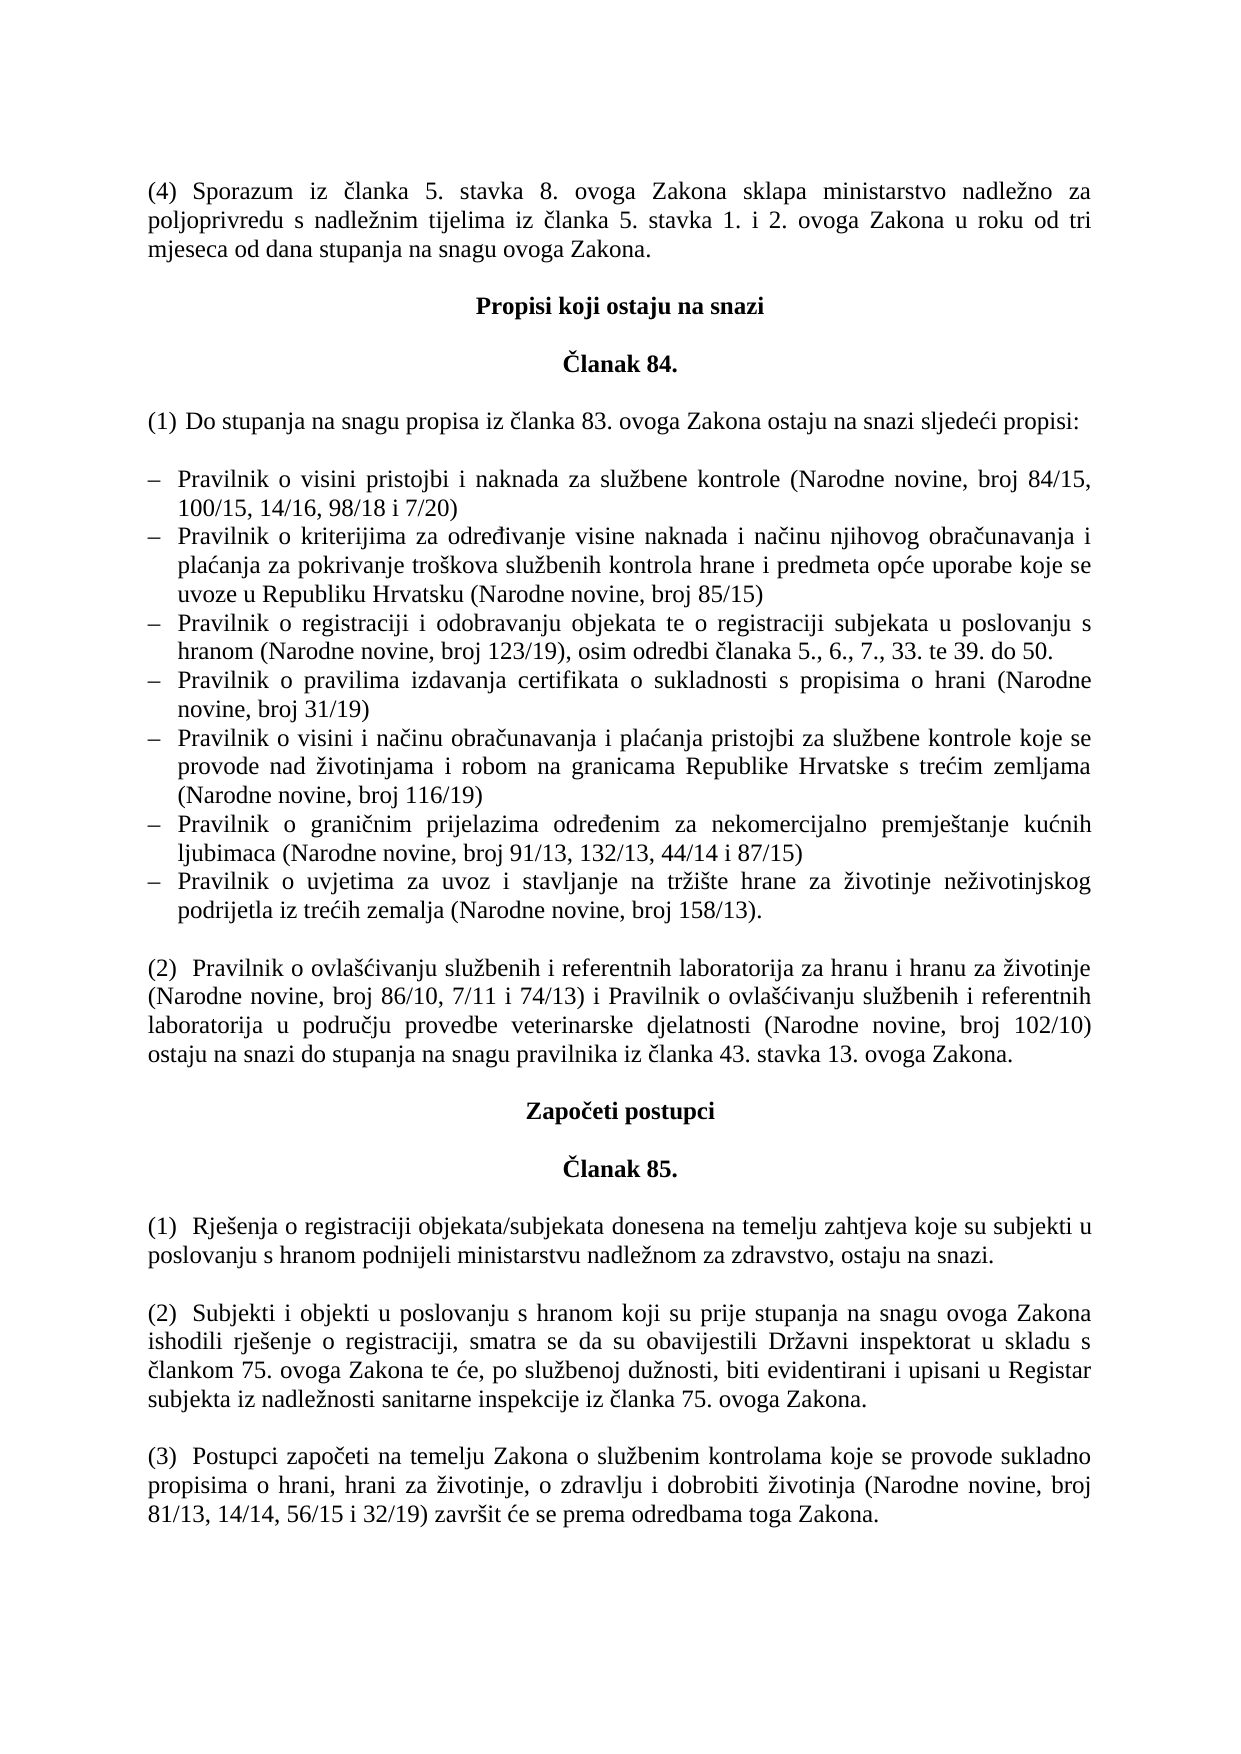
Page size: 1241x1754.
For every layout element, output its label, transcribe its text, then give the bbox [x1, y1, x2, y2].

text Članak 85. [148, 1154, 1092, 1183]
list Pravilnik o ovlašćivanju službenih i referentnih laboratorija za hranu i hranu za životinje (Narodne novine, broj 86/10, 7/11 i 74/13) i Pravilnik o ovlašćivanju službenih i referentnih laboratorija u području provedbe veterinarske djelatnosti (Narodne novine, broj 102/10) ostaju na snazi do stupanja na snagu pravilnika iz članka 43. stavka 13. ovoga Zakona. [148, 953, 1092, 1068]
list Postupci započeti na temelju Zakona o službenim kontrolama koje se provode sukladno propisima o hrani, hrani za životinje, o zdravlju i dobrobiti životinja (Narodne novine, broj 81/13, 14/14, 56/15 i 32/19) završit će se prema odredbama toga Zakona. [148, 1441, 1092, 1528]
list Do stupanja na snagu propisa iz članka 83. ovoga Zakona ostaju na snazi sljedeći propisi: [148, 406, 1092, 435]
list Rješenja o registraciji objekata/subjekata donesena na temelju zahtjeva koje su subjekti u poslovanju s hranom podnijeli ministarstvu nadležnom za zdravstvo, ostaju na snazi. [148, 1211, 1092, 1269]
text Propisi koji ostaju na snazi [148, 291, 1092, 320]
list Sporazum iz članka 5. stavka 8. ovoga Zakona sklapa ministarstvo nadležno za poljoprivredu s nadležnim tijelima iz članka 5. stavka 1. i 2. ovoga Zakona u roku od tri mjeseca od dana stupanja na snagu ovoga Zakona. [148, 176, 1092, 263]
list Pravilnik o visini i načinu obračunavanja i plaćanja pristojbi za službene kontrole koje se provode nad životinjama i robom na granicama Republike Hrvatske s trećim zemljama (Narodne novine, broj 116/19) [148, 723, 1092, 809]
text Započeti postupci [148, 1096, 1092, 1125]
list Pravilnik o visini pristojbi i naknada za službene kontrole (Narodne novine, broj 84/15, 100/15, 14/16, 98/18 i 7/20) [148, 464, 1092, 521]
list Pravilnik o kriterijima za određivanje visine naknada i načinu njihovog obračunavanja i plaćanja za pokrivanje troškova službenih kontrola hrane i predmeta opće uporabe koje se uvoze u Republiku Hrvatsku (Narodne novine, broj 85/15) [148, 521, 1092, 608]
list Subjekti i objekti u poslovanju s hranom koji su prije stupanja na snagu ovoga Zakona ishodili rješenje o registraciji, smatra se da su obavijestili Državni inspektorat u skladu s člankom 75. ovoga Zakona te će, po službenoj dužnosti, biti evidentirani i upisani u Registar subjekta iz nadležnosti sanitarne inspekcije iz članka 75. ovoga Zakona. [148, 1298, 1092, 1413]
list Pravilnik o uvjetima za uvoz i stavljanje na tržište hrane za životinje neživotinjskog podrijetla iz trećih zemalja (Narodne novine, broj 158/13). [148, 866, 1092, 924]
list Pravilnik o pravilima izdavanja certifikata o sukladnosti s propisima o hrani (Narodne novine, broj 31/19) [148, 665, 1092, 723]
text Članak 84. [148, 349, 1092, 378]
list Pravilnik o graničnim prijelazima određenim za nekomercijalno premještanje kućnih ljubimaca (Narodne novine, broj 91/13, 132/13, 44/14 i 87/15) [148, 809, 1092, 866]
list Pravilnik o registraciji i odobravanju objekata te o registraciji subjekata u poslovanju s hranom (Narodne novine, broj 123/19), osim odredbi članaka 5., 6., 7., 33. te 39. do 50. [148, 608, 1092, 665]
